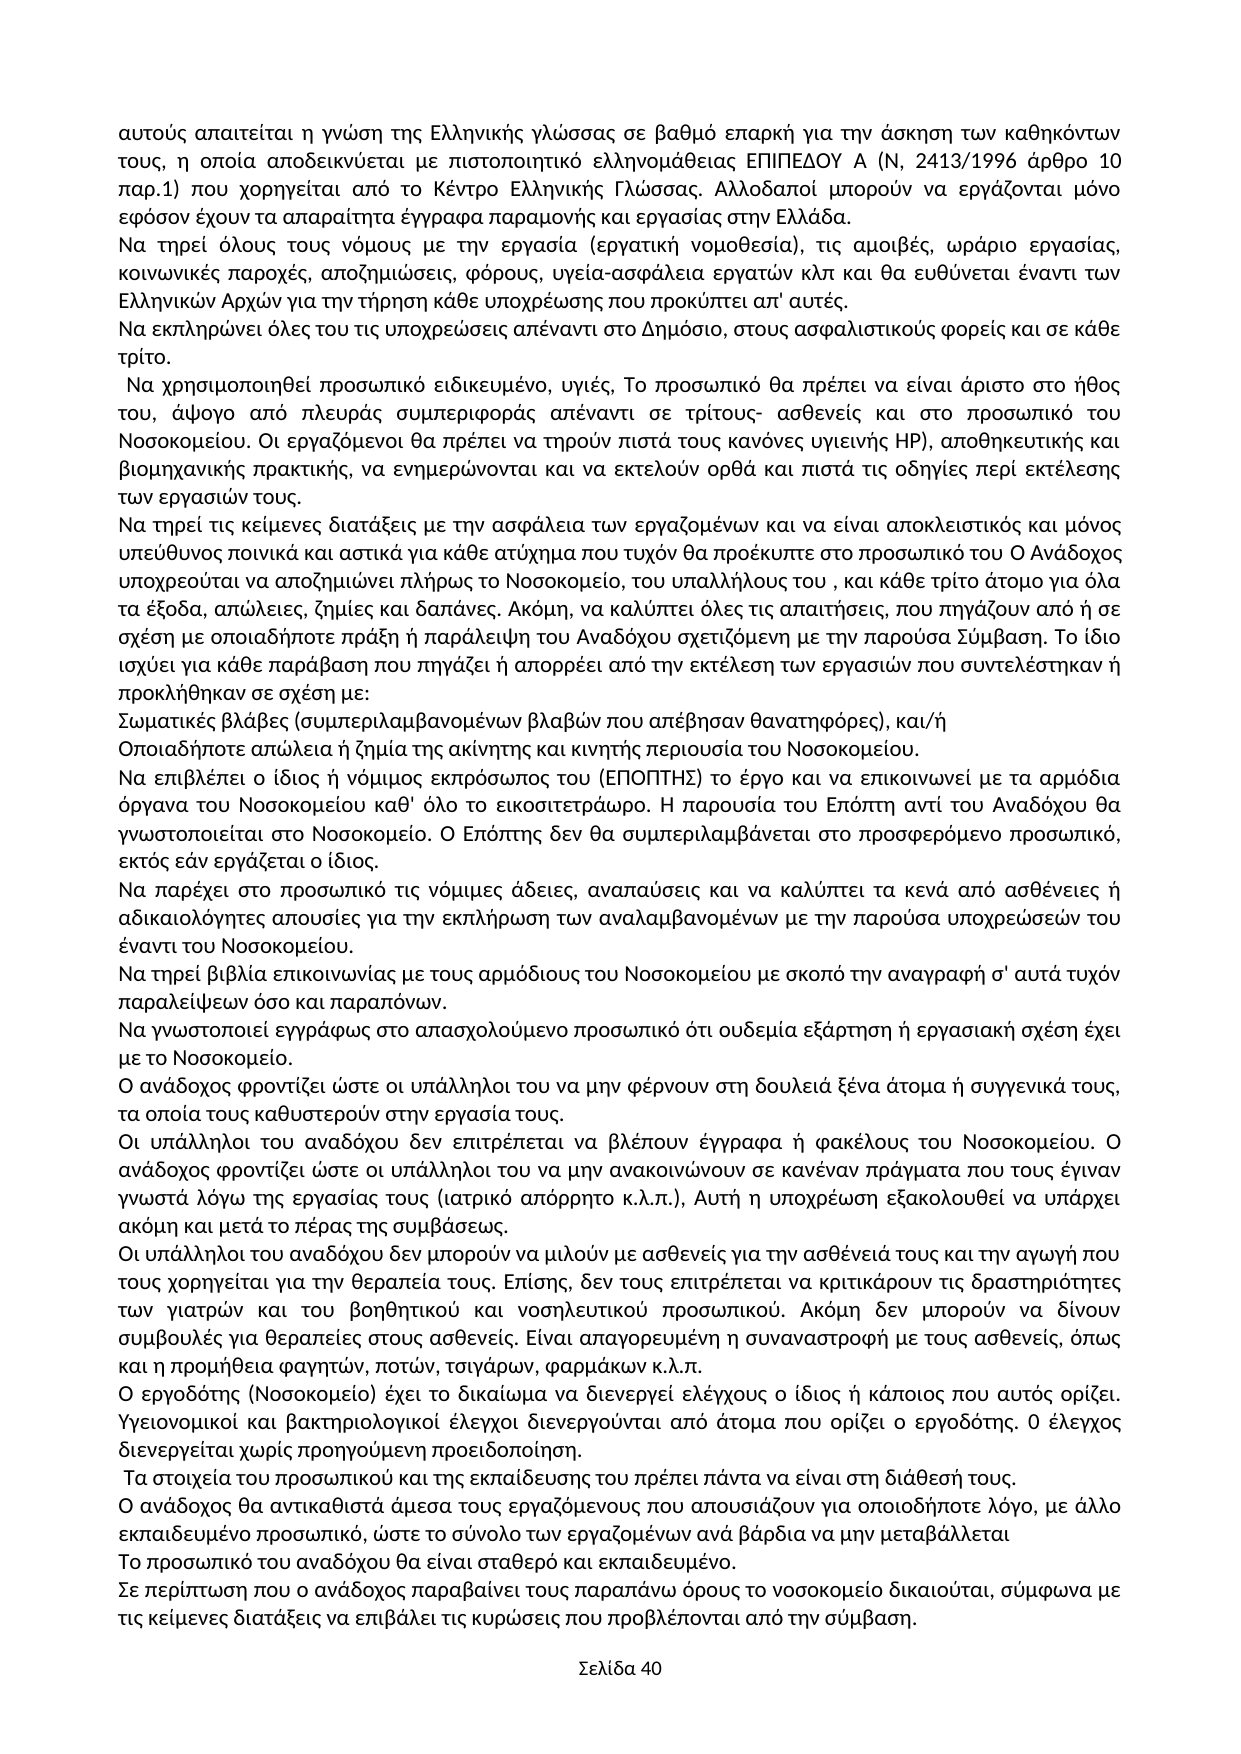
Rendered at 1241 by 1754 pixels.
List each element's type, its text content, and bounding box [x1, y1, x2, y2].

text Να χρησιμοποιηθεί προσωπικό ειδικευμένο, υγιές, Το προσωπικό θα πρέπει να είναι άριστο στο ήθος του, άψογο από πλευράς συμπεριφοράς απέναντι σε τρίτους- ασθενείς και στο προσωπικό του Νοσοκομείου. Οι εργαζόμενοι θα πρέπει να τηρούν πιστά τους κανόνες υγιεινής HP), αποθηκευτικής και βιομηχανικής πρακτικής, να ενημερώνονται και να εκτελούν ορθά και πιστά τις οδηγίες περί εκτέλεσης των εργασιών τους. [118, 370, 1122, 510]
text Ο ανάδοχος θα αντικαθιστά άμεσα τους εργαζόμενους που απουσιάζουν για οποιοδήποτε λόγο, με άλλο εκπαιδευμένο προσωπικό, ώστε το σύνολο των εργαζομένων ανά βάρδια να μην μεταβάλλεται [118, 1491, 1122, 1547]
text Να τηρεί τις κείμενες διατάξεις με την ασφάλεια των εργαζομένων και να είναι αποκλειστικός και μόνος υπεύθυνος ποινικά και αστικά για κάθε ατύχημα που τυχόν θα προέκυπτε στο προσωπικό του Ό Ανάδοχος υποχρεούται να αποζημιώνει πλήρως το Νοσοκομείο, του υπαλλήλους του , και κάθε τρίτο άτομο για όλα τα έξοδα, απώλειες, ζημίες και δαπάνες. Ακόμη, να καλύπτει όλες τις απαιτήσεις, που πηγάζουν από ή σε σχέση με οποιαδήποτε πράξη ή παράλειψη του Αναδόχου σχετιζόμενη με την παρούσα Σύμβαση. Το ίδιο ισχύει για κάθε παράβαση που πηγάζει ή απορρέει από την εκτέλεση των εργασιών που συντελέστηκαν ή προκλήθηκαν σε σχέση με: [118, 510, 1122, 707]
text Ο εργοδότης (Νοσοκομείο) έχει το δικαίωμα να διενεργεί ελέγχους ο ίδιος ή κάποιος που αυτός ορίζει. Υγειονομικοί και βακτηριολογικοί έλεγχοι διενεργούνται από άτομα που ορίζει ο εργοδότης. 0 έλεγχος διενεργείται χωρίς προηγούμενη προειδοποίηση. [118, 1379, 1122, 1463]
text Να εκπληρώνει όλες του τις υποχρεώσεις απέναντι στο Δημόσιο, στους ασφαλιστικούς φορείς και σε κάθε τρίτο. [118, 314, 1122, 370]
text Να τηρεί βιβλία επικοινωνίας με τους αρμόδιους του Νοσοκομείου με σκοπό την αναγραφή σ' αυτά τυχόν παραλείψεων όσο και παραπόνων. [118, 959, 1122, 1015]
text Να παρέχει στο προσωπικό τις νόμιμες άδειες, αναπαύσεις και να καλύπτει τα κενά από ασθένειες ή αδικαιολόγητες απουσίες για την εκπλήρωση των αναλαμβανομένων με την παρούσα υποχρεώσεών του έναντι του Νοσοκομείου. [118, 875, 1122, 959]
text Να τηρεί όλους τους νόμους με την εργασία (εργατική νομοθεσία), τις αμοιβές, ωράριο εργασίας, κοινωνικές παροχές, αποζημιώσεις, φόρους, υγεία-ασφάλεια εργατών κλπ και θα ευθύνεται έναντι των Ελληνικών Αρχών για την τήρηση κάθε υποχρέωσης που προκύπτει απ' αυτές. [118, 230, 1122, 314]
text Οι υπάλληλοι του αναδόχου δεν μπορούν να μιλούν με ασθενείς για την ασθένειά τους και την αγωγή που τους χορηγείται για την θεραπεία τους. Επίσης, δεν τους επιτρέπεται να κριτικάρουν τις δραστηριότητες των γιατρών και του βοηθητικού και νοσηλευτικού προσωπικού. Ακόμη δεν μπορούν να δίνουν συμβουλές για θεραπείες στους ασθενείς. Είναι απαγορευμένη η συναναστροφή με τους ασθενείς, όπως και η προμήθεια φαγητών, ποτών, τσιγάρων, φαρμάκων κ.λ.π. [118, 1239, 1122, 1379]
text Οι υπάλληλοι του αναδόχου δεν επιτρέπεται να βλέπουν έγγραφα ή φακέλους του Νοσοκομείου. Ο ανάδοχος φροντίζει ώστε οι υπάλληλοι του να μην ανακοινώνουν σε κανέναν πράγματα που τους έγιναν γνωστά λόγω της εργασίας τους (ιατρικό απόρρητο κ.λ.π.), Αυτή η υποχρέωση εξακολουθεί να υπάρχει ακόμη και μετά το πέρας της συμβάσεως. [118, 1127, 1122, 1239]
text Σωματικές βλάβες (συμπεριλαμβανομένων βλαβών που απέβησαν θανατηφόρες), και/ή [118, 707, 1122, 734]
text Να γνωστοποιεί εγγράφως στο απασχολούμενο προσωπικό ότι ουδεμία εξάρτηση ή εργασιακή σχέση έχει με το Νοσοκομείο. [118, 1015, 1122, 1071]
text Να επιβλέπει ο ίδιος ή νόμιμος εκπρόσωπος του (ΕΠΟΠΤΗΣ) το έργο και να επικοινωνεί με τα αρμόδια όργανα του Νοσοκομείου καθ' όλο το εικοσιτετράωρο. Η παρουσία του Επόπτη αντί του Αναδόχου θα γνωστοποιείται στο Νοσοκομείο. Ο Επόπτης δεν θα συμπεριλαμβάνεται στο προσφερόμενο προσωπικό, εκτός εάν εργάζεται ο ίδιος. [118, 763, 1122, 875]
text Ο ανάδοχος φροντίζει ώστε οι υπάλληλοι του να μην φέρνουν στη δουλειά ξένα άτομα ή συγγενικά τους, τα οποία τους καθυστερούν στην εργασία τους. [118, 1071, 1122, 1127]
text Οποιαδήποτε απώλεια ή ζημία της ακίνητης και κινητής περιουσία του Νοσοκομείου. [118, 734, 1122, 763]
text Τα στοιχεία του προσωπικού και της εκπαίδευσης του πρέπει πάντα να είναι στη διάθεσή τους. [118, 1463, 1122, 1491]
text Σε περίπτωση που ο ανάδοχος παραβαίνει τους παραπάνω όρους το νοσοκομείο δικαιούται, σύμφωνα με τις κείμενες διατάξεις να επιβάλει τις κυρώσεις που προβλέπονται από την σύμβαση. [118, 1575, 1122, 1631]
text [118, 118, 1122, 230]
text Το προσωπικό του αναδόχου θα είναι σταθερό και εκπαιδευμένο. [118, 1547, 1122, 1575]
